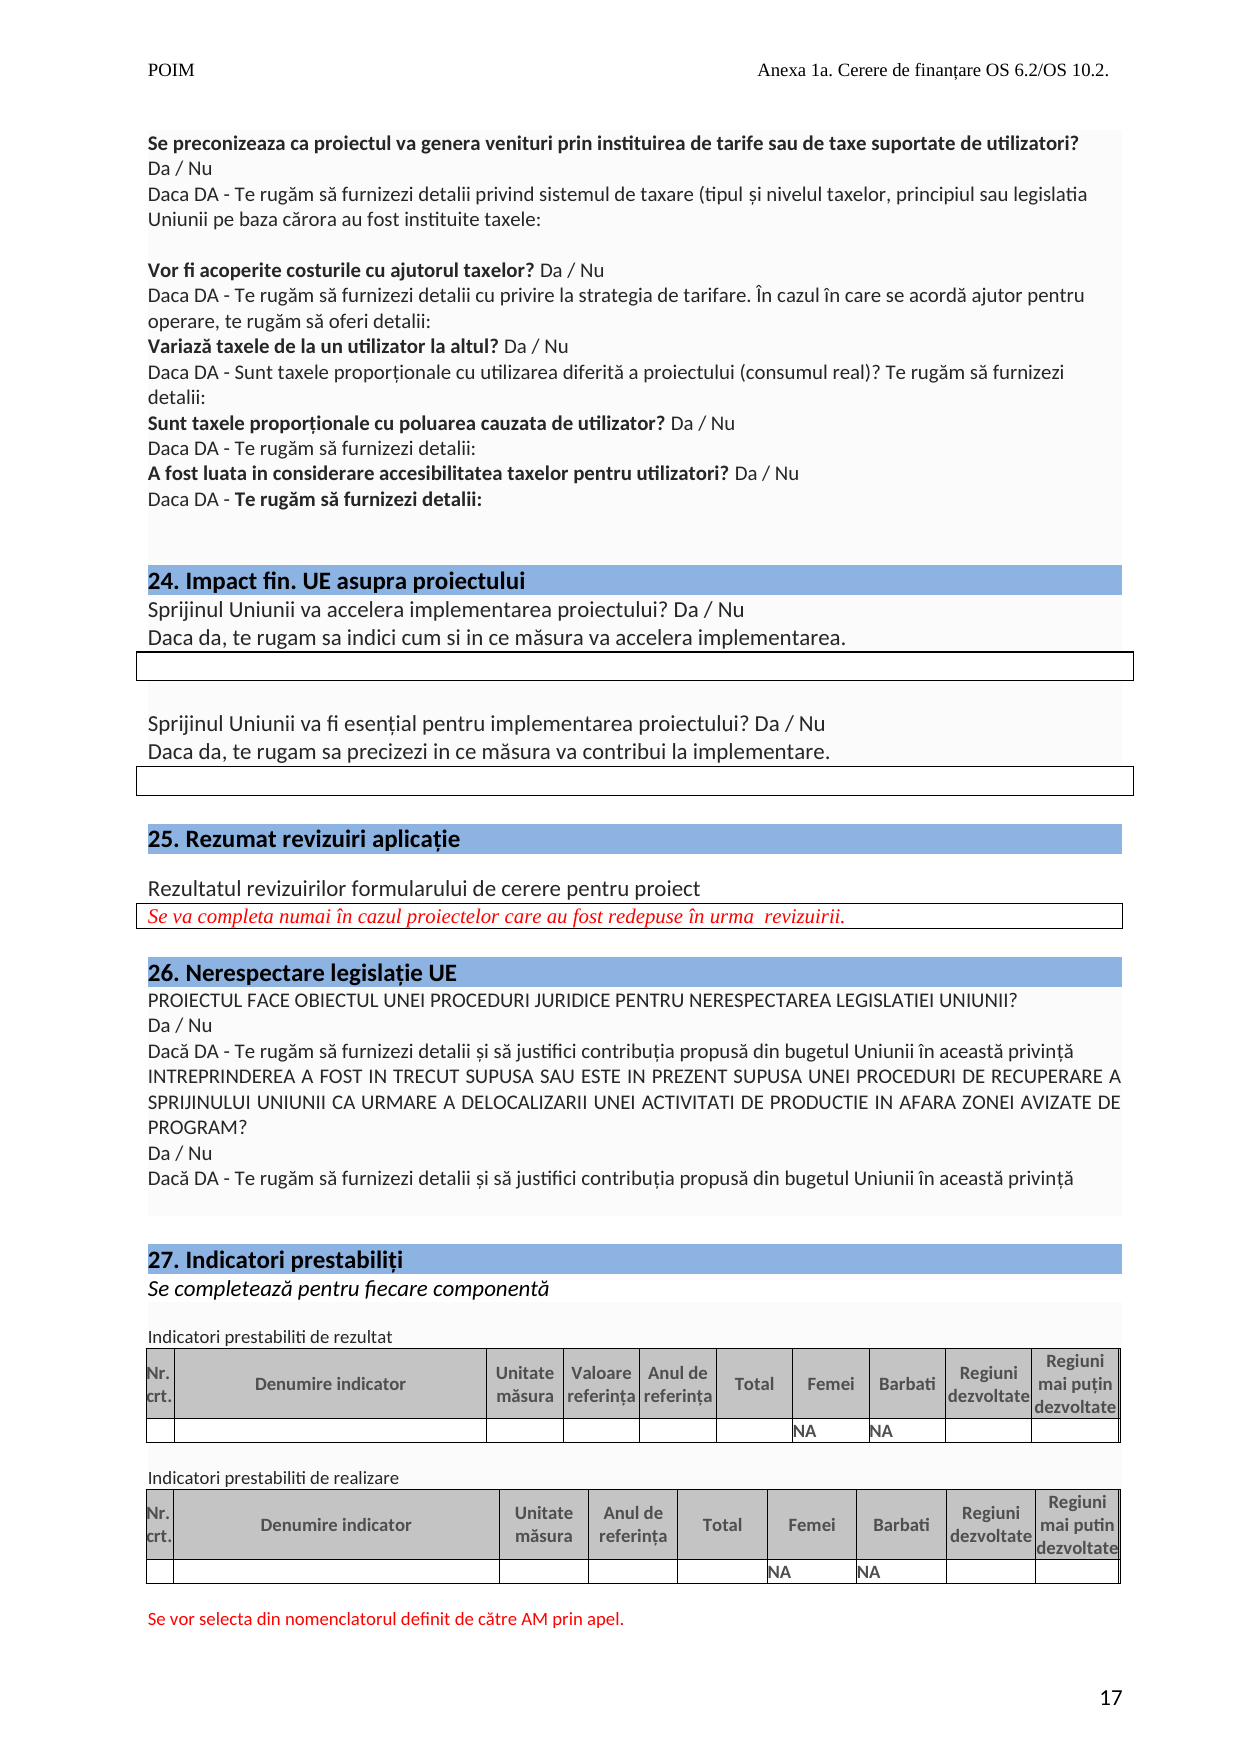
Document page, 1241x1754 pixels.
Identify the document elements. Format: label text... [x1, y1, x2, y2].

table_cell [1036, 1560, 1118, 1583]
text Sunt taxele proporționale cu poluarea cauzata de utilizator? Da / Nu [148, 410, 1122, 435]
subtitle 24. Impact fin. UE asupra proiectului [148, 565, 1122, 595]
text Indicatori prestabiliti de rezultat [148, 1325, 1122, 1348]
table_cell [946, 1419, 1031, 1442]
text Dacă DA - Te rugăm să furnizezi detalii şi să justifici contribuţia propusă din bugetul Uniunii în această privinţă [148, 1165, 1122, 1191]
text Indicatori prestabiliti de realizare [148, 1466, 1122, 1489]
table_cell NA [768, 1560, 856, 1583]
table_cell [175, 1419, 486, 1442]
table_header Total [717, 1349, 792, 1418]
text Sprijinul Uniunii va fi esențial pentru implementarea proiectului? Da / Nu [148, 709, 1122, 737]
table_cell [487, 1419, 563, 1442]
table_header Regiuni dezvoltate [946, 1349, 1031, 1418]
table_cell [564, 1419, 639, 1442]
text INTREPRINDEREA A FOST IN TRECUT SUPUSA SAU ESTE IN PREZENT SUPUSA UNEI PROCEDURI DE RECUPERARE A SPRIJINULUI UNIUNII CA URMARE A DELOCALIZARII UNEI ACTIVITATI DE PRODUCTIE IN AFARA ZONEI AVIZATE DE PROGRAM? [148, 1063, 1122, 1140]
table_cell [947, 1560, 1035, 1583]
table_header [137, 767, 1133, 794]
table_cell [717, 1419, 792, 1442]
table_header Valoare referința [564, 1349, 639, 1418]
table_cell NA [793, 1419, 869, 1442]
table_cell [147, 1419, 174, 1442]
table_cell [678, 1560, 767, 1583]
text Sprijinul Uniunii va accelera implementarea proiectului? Da / Nu [148, 595, 1122, 623]
text Se preconizeaza ca proiectul va genera venituri prin instituirea de tarife sau de taxe suportate de utilizatori? [148, 130, 1122, 156]
table_header Femei [768, 1490, 856, 1559]
table_header Regiuni mai puțin dezvoltate [1032, 1349, 1118, 1418]
text Daca da, te rugam sa precizezi in ce măsura va contribui la implementare. [148, 737, 1122, 766]
table_cell [640, 1419, 716, 1442]
table_cell NA [870, 1419, 945, 1442]
table_header Regiuni dezvoltate [947, 1490, 1035, 1559]
table_header Barbati [870, 1349, 945, 1418]
text Da / Nu [148, 156, 1122, 181]
table_header Unitate măsura [487, 1349, 563, 1418]
table_header Anul de referința [640, 1349, 716, 1418]
text Dacă DA - Te rugăm să furnizezi detalii şi să justifici contribuţia propusă din bugetul Uniunii în această privinţă [148, 1038, 1122, 1063]
text Se vor selecta din nomenclatorul definit de către AM prin apel. [148, 1607, 1122, 1629]
table_header Se va completa numai în cazul proiectelor care au fost redepuse în urma revizuirii. [137, 904, 1122, 928]
subtitle 27. Indicatori prestabiliți [148, 1244, 1122, 1274]
table_header Regiuni mai putin dezvoltate [1036, 1490, 1118, 1559]
table_header Denumire indicator [175, 1349, 486, 1418]
text Daca DA - Sunt taxele proporţionale cu utilizarea diferită a proiectului (consumul real)? Te rugăm să furnizezi detalii: [148, 359, 1122, 410]
text Da / Nu [148, 1013, 1122, 1038]
text Se completează pentru fiecare componentă [148, 1274, 1122, 1302]
text Daca DA - Te rugăm să furnizezi detalii: [148, 435, 1122, 461]
text Daca DA - Te rugăm să furnizezi detalii cu privire la strategia de tarifare. În cazul în care se acordă ajutor pentru operare, te rugăm să oferi detalii: [148, 283, 1122, 333]
subtitle 25. Rezumat revizuiri aplicaţie [148, 824, 1122, 854]
text A fost luata in considerare accesibilitatea taxelor pentru utilizatori? Da / Nu [148, 461, 1122, 486]
table_header Barbati [857, 1490, 946, 1559]
table_header [137, 653, 1133, 680]
text Daca DA - Te rugăm să furnizezi detalii privind sistemul de taxare (tipul şi nivelul taxelor, principiul sau legislatia Uniunii pe baza cărora au fost instituite taxele: [148, 181, 1122, 232]
table_header Unitate măsura [500, 1490, 588, 1559]
text Vor fi acoperite costurile cu ajutorul taxelor? Da / Nu [148, 257, 1122, 283]
table_header Denumire indicator [174, 1490, 499, 1559]
text Rezultatul revizuirilor formularului de cerere pentru proiect [148, 874, 1122, 902]
table_header Femei [793, 1349, 869, 1418]
text PROIECTUL FACE OBIECTUL UNEI PROCEDURI JURIDICE PENTRU NERESPECTAREA LEGISLATIEI UNIUNII? [148, 987, 1122, 1013]
table_header Nr. crt. [147, 1349, 174, 1418]
table_cell [589, 1560, 677, 1583]
table_cell [174, 1560, 499, 1583]
subtitle 26. Nerespectare legislație UE [148, 957, 1122, 987]
text Daca DA - Te rugăm să furnizezi detalii: [148, 486, 1122, 511]
table_header Nr. crt. [147, 1490, 173, 1559]
table_cell NA [857, 1560, 946, 1583]
table_cell [1032, 1419, 1118, 1442]
text Da / Nu [148, 1140, 1122, 1165]
table_cell [500, 1560, 588, 1583]
text Daca da, te rugam sa indici cum si in ce măsura va accelera implementarea. [148, 623, 1122, 651]
table_header Total [678, 1490, 767, 1559]
text Variază taxele de la un utilizator la altul? Da / Nu [148, 333, 1122, 359]
table_header Anul de referința [589, 1490, 677, 1559]
table_cell [147, 1560, 173, 1583]
